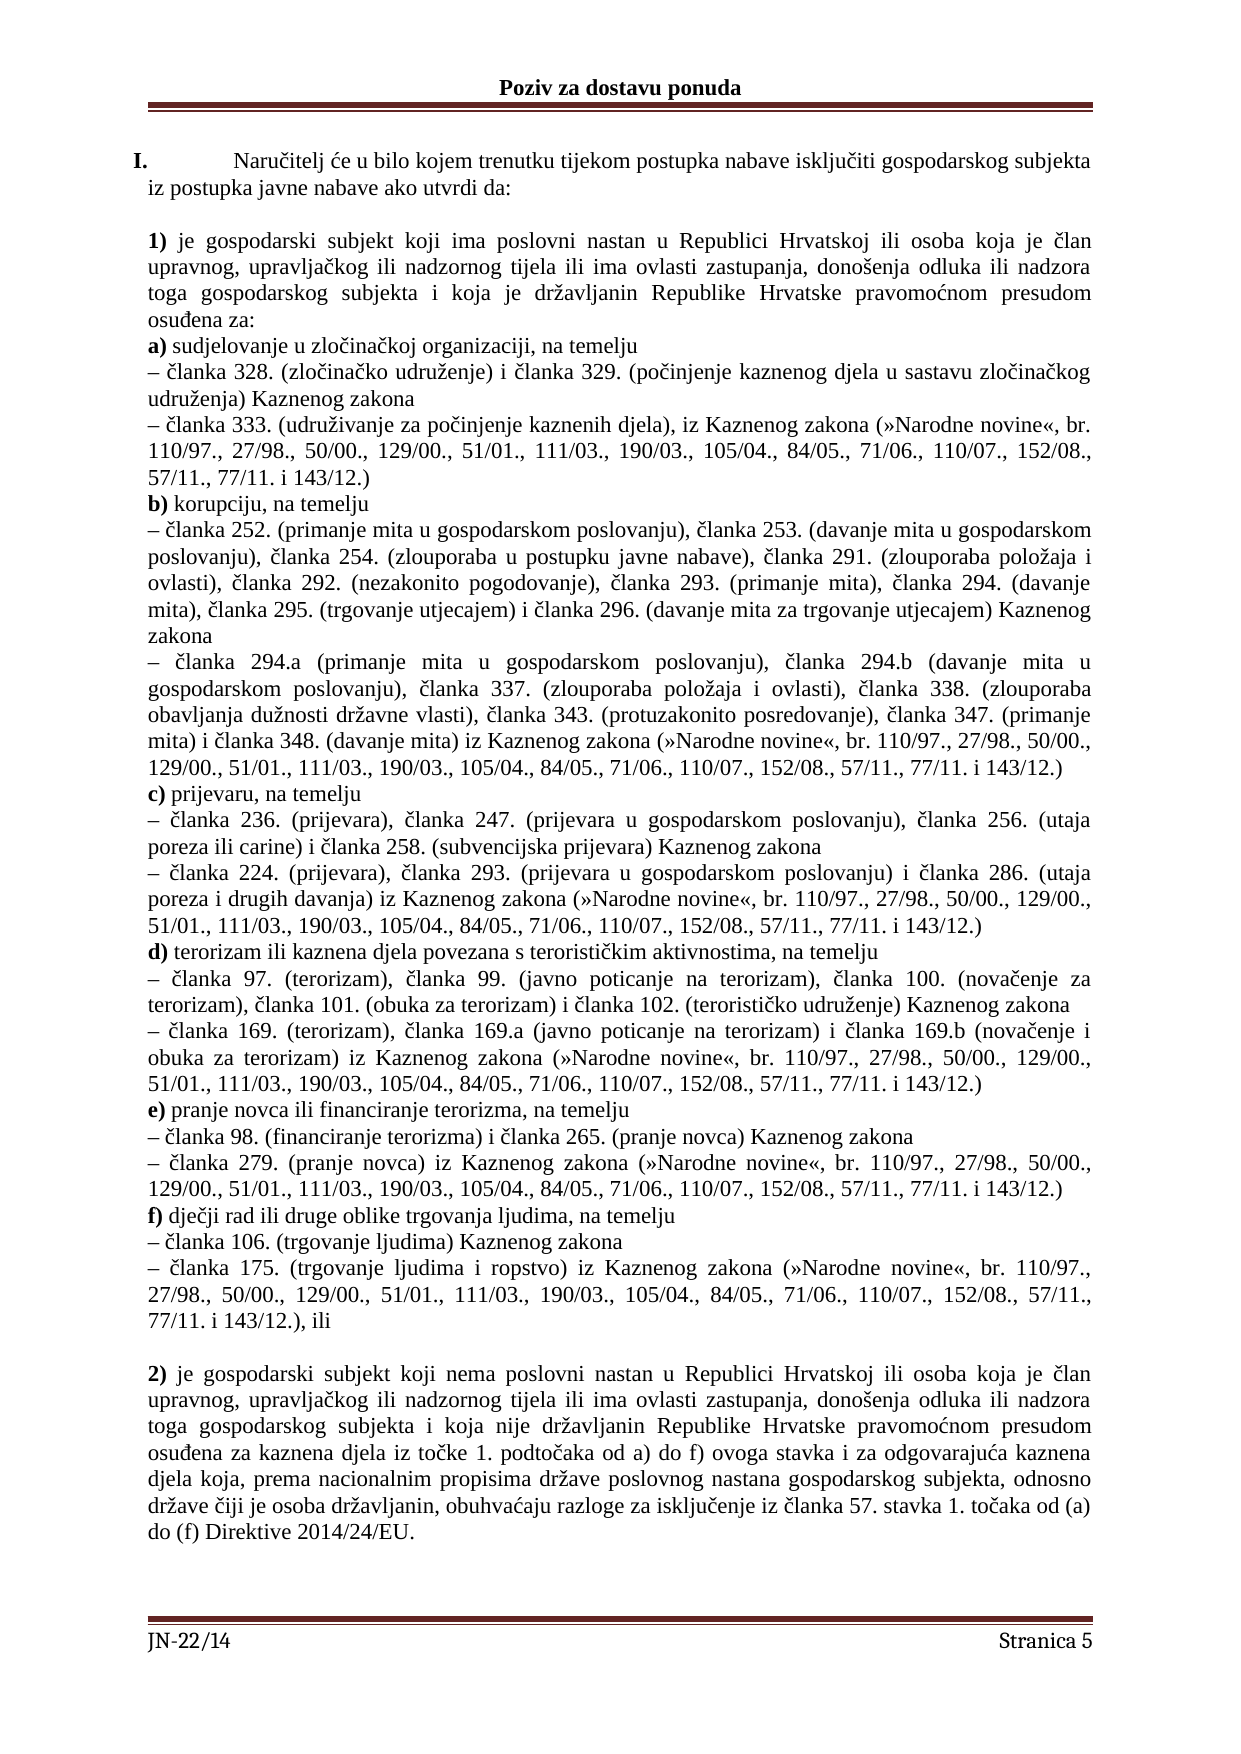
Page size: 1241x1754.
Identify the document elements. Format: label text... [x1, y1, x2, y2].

text – članka 97. (terorizam), članka 99. (javno poticanje na terorizam), članka 100. (novačenje za terorizam), članka 101. (obuka za terorizam) i članka 102. (terorističko udruženje) Kaznenog zakona [148, 964, 1093, 1017]
text – članka 98. (financiranje terorizma) i članka 265. (pranje novca) Kaznenog zakona [148, 1123, 1093, 1149]
text – članka 333. (udruživanje za počinjenje kaznenih djela), iz Kaznenog zakona (»Narodne novine«, br. 110/97., 27/98., 50/00., 129/00., 51/01., 111/03., 190/03., 105/04., 84/05., 71/06., 110/07., 152/08., 57/11., 77/11. i 143/12.) [148, 411, 1093, 490]
list Naručitelj će u bilo kojem trenutku tijekom postupka nabave isključiti gospodarskog subjekta iz postupka javne nabave ako utvrdi da: [148, 148, 1093, 200]
text d) terorizam ili kaznena djela povezana s terorističkim aktivnostima, na temelju [148, 938, 1093, 964]
text – članka 252. (primanje mita u gospodarskom poslovanju), članka 253. (davanje mita u gospodarskom poslovanju), članka 254. (zlouporaba u postupku javne nabave), članka 291. (zlouporaba položaja i ovlasti), članka 292. (nezakonito pogodovanje), članka 293. (primanje mita), članka 294. (davanje mita), članka 295. (trgovanje utjecajem) i članka 296. (davanje mita za trgovanje utjecajem) Kaznenog zakona [148, 517, 1093, 648]
text – članka 169. (terorizam), članka 169.a (javno poticanje na terorizam) i članka 169.b (novačenje i obuka za terorizam) iz Kaznenog zakona (»Narodne novine«, br. 110/97., 27/98., 50/00., 129/00., 51/01., 111/03., 190/03., 105/04., 84/05., 71/06., 110/07., 152/08., 57/11., 77/11. i 143/12.) [148, 1017, 1093, 1096]
text – članka 294.a (primanje mita u gospodarskom poslovanju), članka 294.b (davanje mita u gospodarskom poslovanju), članka 337. (zlouporaba položaja i ovlasti), članka 338. (zlouporaba obavljanja dužnosti državne vlasti), članka 343. (protuzakonito posredovanje), članka 347. (primanje mita) i članka 348. (davanje mita) iz Kaznenog zakona (»Narodne novine«, br. 110/97., 27/98., 50/00., 129/00., 51/01., 111/03., 190/03., 105/04., 84/05., 71/06., 110/07., 152/08., 57/11., 77/11. i 143/12.) [148, 648, 1093, 780]
text – članka 328. (zločinačko udruženje) i članka 329. (počinjenje kaznenog djela u sastavu zločinačkog udruženja) Kaznenog zakona [148, 358, 1093, 411]
text e) pranje novca ili financiranje terorizma, na temelju [148, 1096, 1093, 1123]
text – članka 175. (trgovanje ljudima i ropstvo) iz Kaznenog zakona (»Narodne novine«, br. 110/97., 27/98., 50/00., 129/00., 51/01., 111/03., 190/03., 105/04., 84/05., 71/06., 110/07., 152/08., 57/11., 77/11. i 143/12.), ili [148, 1254, 1093, 1333]
text – članka 106. (trgovanje ljudima) Kaznenog zakona [148, 1228, 1093, 1254]
text c) prijevaru, na temelju [148, 780, 1093, 806]
text 1) je gospodarski subjekt koji ima poslovni nastan u Republici Hrvatskoj ili osoba koja je član upravnog, upravljačkog ili nadzornog tijela ili ima ovlasti zastupanja, donošenja odluka ili nadzora toga gospodarskog subjekta i koja je državljanin Republike Hrvatske pravomoćnom presudom osuđena za: [148, 227, 1093, 332]
text b) korupciju, na temelju [148, 490, 1093, 517]
text f) dječji rad ili druge oblike trgovanja ljudima, na temelju [148, 1202, 1093, 1228]
text – članka 224. (prijevara), članka 293. (prijevara u gospodarskom poslovanju) i članka 286. (utaja poreza i drugih davanja) iz Kaznenog zakona (»Narodne novine«, br. 110/97., 27/98., 50/00., 129/00., 51/01., 111/03., 190/03., 105/04., 84/05., 71/06., 110/07., 152/08., 57/11., 77/11. i 143/12.) [148, 859, 1093, 938]
text – članka 236. (prijevara), članka 247. (prijevara u gospodarskom poslovanju), članka 256. (utaja poreza ili carine) i članka 258. (subvencijska prijevara) Kaznenog zakona [148, 806, 1093, 859]
text a) sudjelovanje u zločinačkoj organizaciji, na temelju [148, 332, 1093, 358]
text – članka 279. (pranje novca) iz Kaznenog zakona (»Narodne novine«, br. 110/97., 27/98., 50/00., 129/00., 51/01., 111/03., 190/03., 105/04., 84/05., 71/06., 110/07., 152/08., 57/11., 77/11. i 143/12.) [148, 1149, 1093, 1202]
text 2) je gospodarski subjekt koji nema poslovni nastan u Republici Hrvatskoj ili osoba koja je član upravnog, upravljačkog ili nadzornog tijela ili ima ovlasti zastupanja, donošenja odluka ili nadzora toga gospodarskog subjekta i koja nije državljanin Republike Hrvatske pravomoćnom presudom osuđena za kaznena djela iz točke 1. podtočaka od a) do f) ovoga stavka i za odgovarajuća kaznena djela koja, prema nacionalnim propisima države poslovnog nastana gospodarskog subjekta, odnosno države čiji je osoba državljanin, obuhvaćaju razloge za isključenje iz članka 57. stavka 1. točaka od (a) do (f) Direktive 2014/24/EU. [148, 1360, 1093, 1544]
